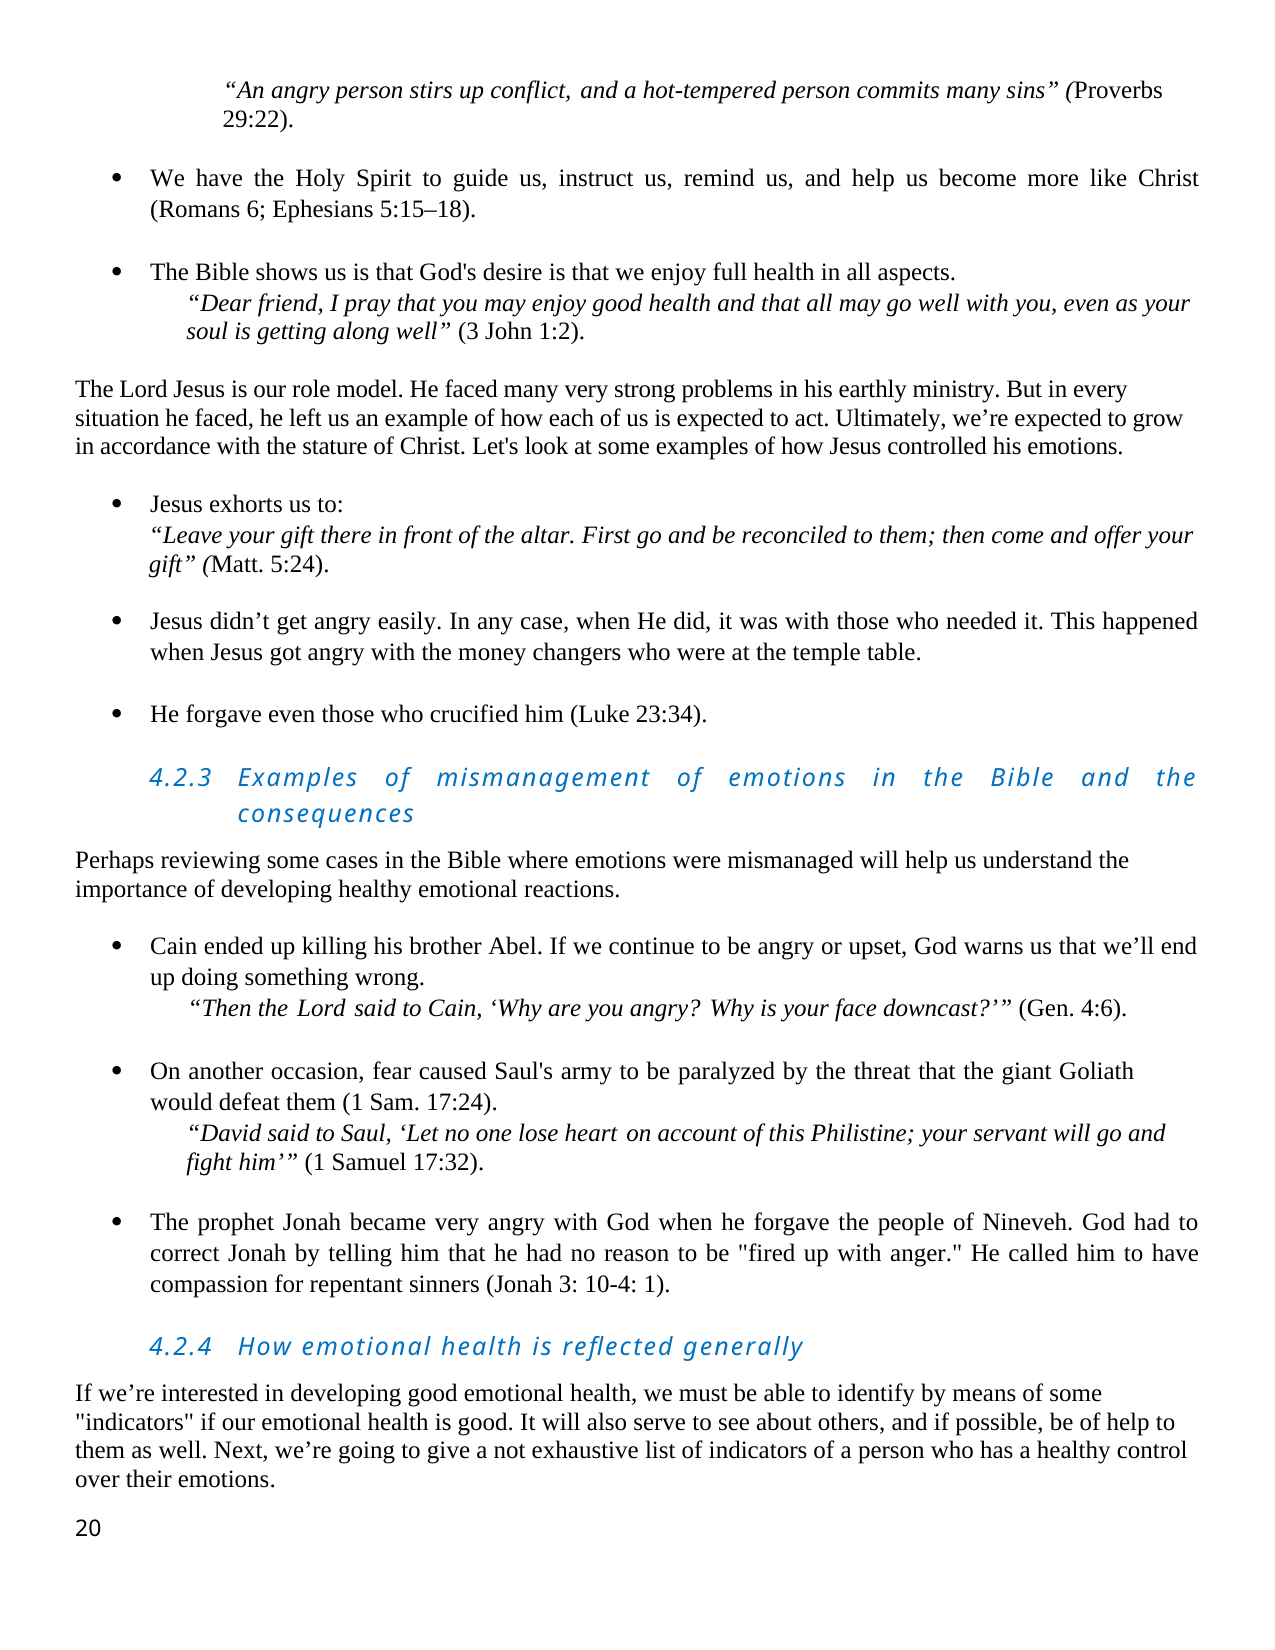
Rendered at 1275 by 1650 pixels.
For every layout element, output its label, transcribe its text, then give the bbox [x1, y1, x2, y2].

text Perhaps reviewing some cases in the Bible where emotions were mismanaged will help us understand the importance of developing healthy emotional reactions. [75, 845, 1200, 903]
subtitle 4.2.4 How emotional health is reflected generally [149, 1328, 1200, 1363]
subtitle 4.2.3 Examples of mismanagement of emotions in the Bible and the consequences [149, 759, 1200, 830]
text “Leave your gift there in front of the altar. First go and be reconciled to them; then come and offer your gift” (Matt. 5:24). [149, 520, 1200, 577]
text If we’re interested in developing good emotional health, we must be able to identify by means of some "indicators" if our emotional health is good. It will also serve to see about others, and if possible, be of help to them as well. Next, we’re going to give a not exhaustive list of indicators of a person who has a healthy control over their emotions. [75, 1378, 1200, 1493]
list On another occasion, fear caused Saul's army to be paralyzed by the threat that the giant Goliath would defeat them (1 Sam. 17:24). [112, 1056, 1136, 1116]
text “An angry person stirs up conflict, and a hot-tempered person commits many sins” (Proverbs 29:22). [222, 75, 1200, 132]
list Cain ended up killing his brother Abel. If we continue to be angry or upset, God warns us that we’ll end up doing something wrong. [112, 931, 1200, 991]
text “Dear friend, I pray that you may enjoy good health and that all may go well with you, even as your soul is getting along well” (3 John 1:2). [186, 288, 1200, 345]
list He forgave even those who crucified him (Luke 23:34). [112, 699, 1200, 728]
list The Bible shows us is that God's desire is that we enjoy full health in all aspects. [112, 257, 1200, 285]
list Jesus exhorts us to: [112, 489, 1200, 518]
text The Lord Jesus is our role model. He faced many very strong problems in his earthly ministry. But in every situation he faced, he left us an example of how each of us is expected to act. Ultimately, we’re expected to grow in accordance with the stature of Christ. Let's look at some examples of how Jesus controlled his emotions. [75, 374, 1200, 460]
list The prophet Jonah became very angry with God when he forgave the people of Nineveh. God had to correct Jonah by telling him that he had no reason to be "fired up with anger." He called him to have compassion for repentant sinners (Jonah 3: 10-4: 1). [112, 1207, 1200, 1297]
list Jesus didn’t get angry easily. In any case, when He did, it was with those who needed it. This happened when Jesus got angry with the money changers who were at the temple table. [112, 606, 1200, 666]
list We have the Holy Spirit to guide us, instruct us, remind us, and help us become more like Christ (Romans 6; Ephesians 5:15–18). [112, 163, 1200, 223]
text “David said to Saul, ‘Let no one lose heart on account of this Philistine; your servant will go and fight him’” (1 Samuel 17:32). [186, 1118, 1200, 1176]
text “Then the Lord said to Cain, ‘Why are you angry? Why is your face downcast?’” (Gen. 4:6). [149, 993, 1200, 1022]
